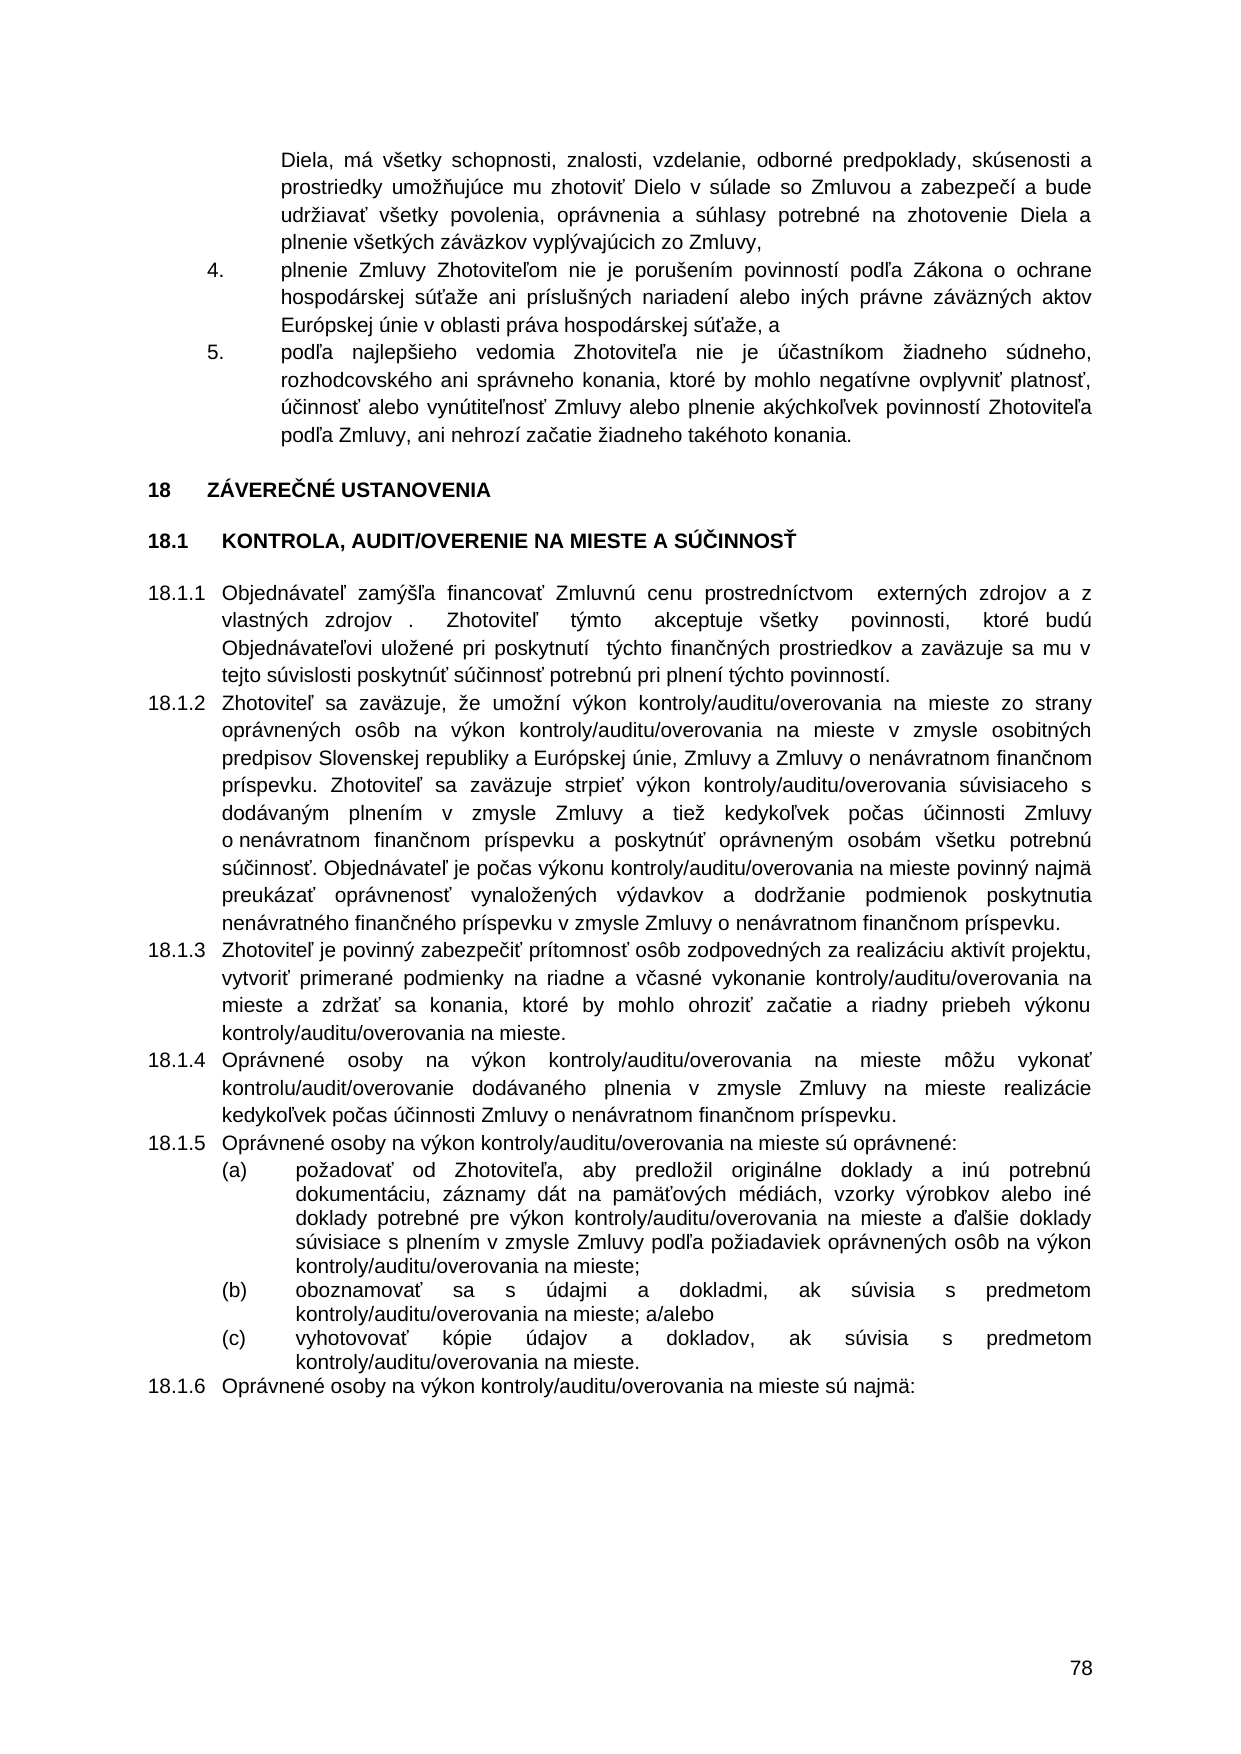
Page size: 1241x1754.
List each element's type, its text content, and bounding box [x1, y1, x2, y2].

list podľa najlepšieho vedomia Zhotoviteľa nie je účastníkom žiadneho súdneho, rozhodcovského ani správneho konania, ktoré by mohlo negatívne ovplyvniť platnosť, účinnosť alebo vynútiteľnosť Zmluvy alebo plnenie akýchkoľvek povinností Zhotoviteľa podľa Zmluvy, ani nehrozí začatie žiadneho takéhoto konania. [207, 340, 1092, 447]
list Oprávnené osoby na výkon kontroly/auditu/overovania na mieste môžu vykonať kontrolu/audit/overovanie dodávaného plnenia v zmysle Zmluvy na mieste realizácie kedykoľvek počas účinnosti Zmluvy o nenávratnom finančnom príspevku. [148, 1048, 1092, 1127]
list Objednávateľ zamýšľa financovať Zmluvnú cenu prostredníctvom externých zdrojov a z vlastných zdrojov . Zhotoviteľ týmto akceptuje všetky povinnosti, ktoré budú Objednávateľovi uložené pri poskytnutí týchto finančných prostriedkov a zaväzuje sa mu v tejto súvislosti poskytnúť súčinnosť potrebnú pri plnení týchto povinností. [148, 581, 1092, 687]
subtitle KONTROLA, AUDIT/OVERENIE NA MIESTE A SÚČINNOSŤ [148, 529, 1092, 553]
list Zhotoviteľ je povinný zabezpečiť prítomnosť osôb zodpovedných za realizáciu aktivít projektu, vytvoriť primerané podmienky na riadne a včasné vykonanie kontroly/auditu/overovania na mieste a zdržať sa konania, ktoré by mohlo ohroziť začatie a riadny priebeh výkonu kontroly/auditu/overovania na mieste. [148, 938, 1092, 1044]
list oboznamovať sa s údajmi a dokladmi, ak súvisia s predmetom kontroly/auditu/overovania na mieste; a/alebo [222, 1278, 1092, 1326]
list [207, 148, 1092, 254]
list požadovať od Zhotoviteľa, aby predložil originálne doklady a inú potrebnú dokumentáciu, záznamy dát na pamäťových médiách, vzorky výrobkov alebo iné doklady potrebné pre výkon kontroly/auditu/overovania na mieste a ďalšie doklady súvisiace s plnením v zmysle Zmluvy podľa požiadaviek oprávnených osôb na výkon kontroly/auditu/overovania na mieste; [222, 1158, 1092, 1278]
list Oprávnené osoby na výkon kontroly/auditu/overovania na mieste sú oprávnené: [148, 1131, 1092, 1154]
list vyhotovovať kópie údajov a dokladov, ak súvisia s predmetom kontroly/auditu/overovania na mieste. [222, 1326, 1092, 1374]
subtitle ZÁVEREČNÉ USTANOVENIA [148, 478, 1092, 502]
list Zhotoviteľ sa zaväzuje, že umožní výkon kontroly/auditu/overovania na mieste zo strany oprávnených osôb na výkon kontroly/auditu/overovania na mieste v zmysle osobitných predpisov Slovenskej republiky a Európskej únie, Zmluvy a Zmluvy o nenávratnom finančnom príspevku. Zhotoviteľ sa zaväzuje strpieť výkon kontroly/auditu/overovania súvisiaceho s dodávaným plnením v zmysle Zmluvy a tiež kedykoľvek počas účinnosti Zmluvy o nenávratnom finančnom príspevku a poskytnúť oprávneným osobám všetku potrebnú súčinnosť. Objednávateľ je počas výkonu kontroly/auditu/overovania na mieste povinný najmä preukázať oprávnenosť vynaložených výdavkov a dodržanie podmienok poskytnutia nenávratného finančného príspevku v zmysle Zmluvy o nenávratnom finančnom príspevku. [148, 691, 1092, 934]
list plnenie Zmluvy Zhotoviteľom nie je porušením povinností podľa Zákona o ochrane hospodárskej súťaže ani príslušných nariadení alebo iných právne záväzných aktov Európskej únie v oblasti práva hospodárskej súťaže, a [207, 258, 1092, 337]
list Oprávnené osoby na výkon kontroly/auditu/overovania na mieste sú najmä: [148, 1374, 1092, 1398]
